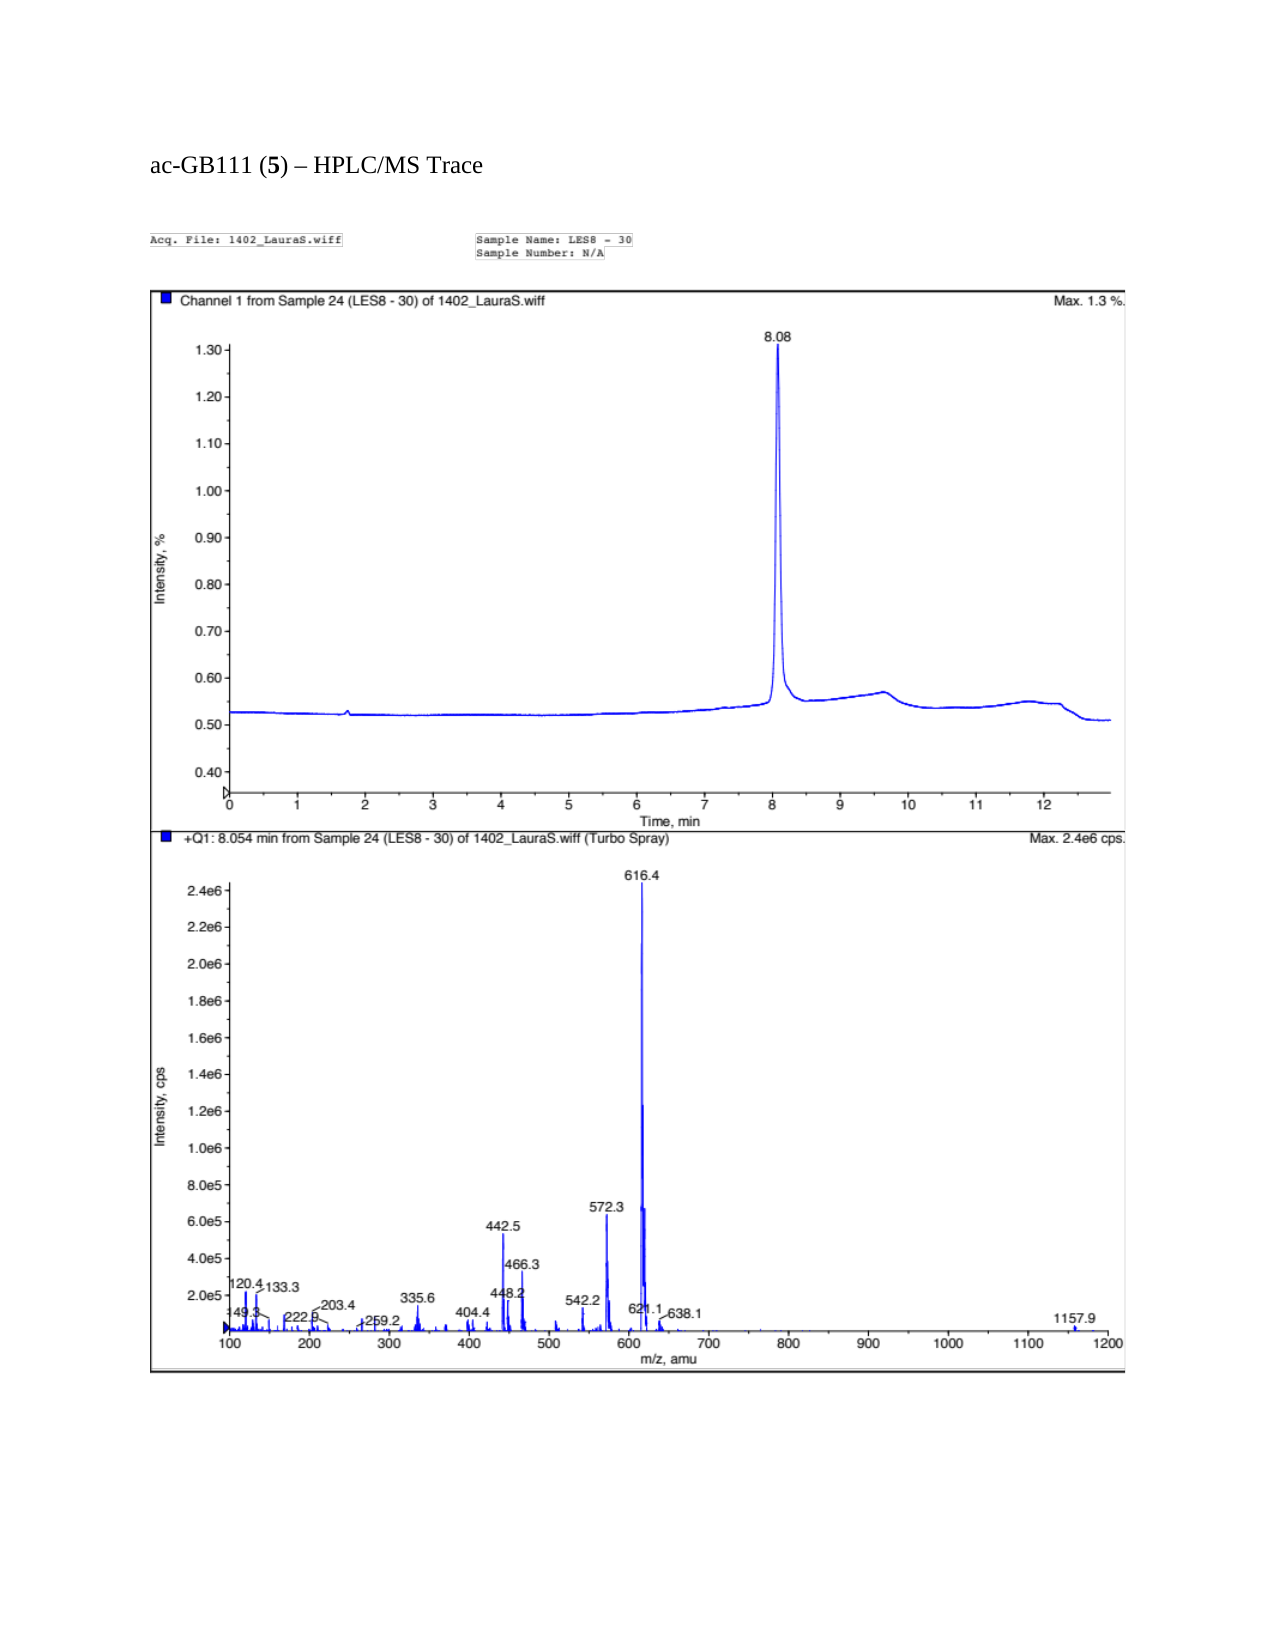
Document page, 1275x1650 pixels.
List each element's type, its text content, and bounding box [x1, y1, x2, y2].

text ac-GB111 (5) – HPLC/MS Trace [150, 150, 1125, 179]
